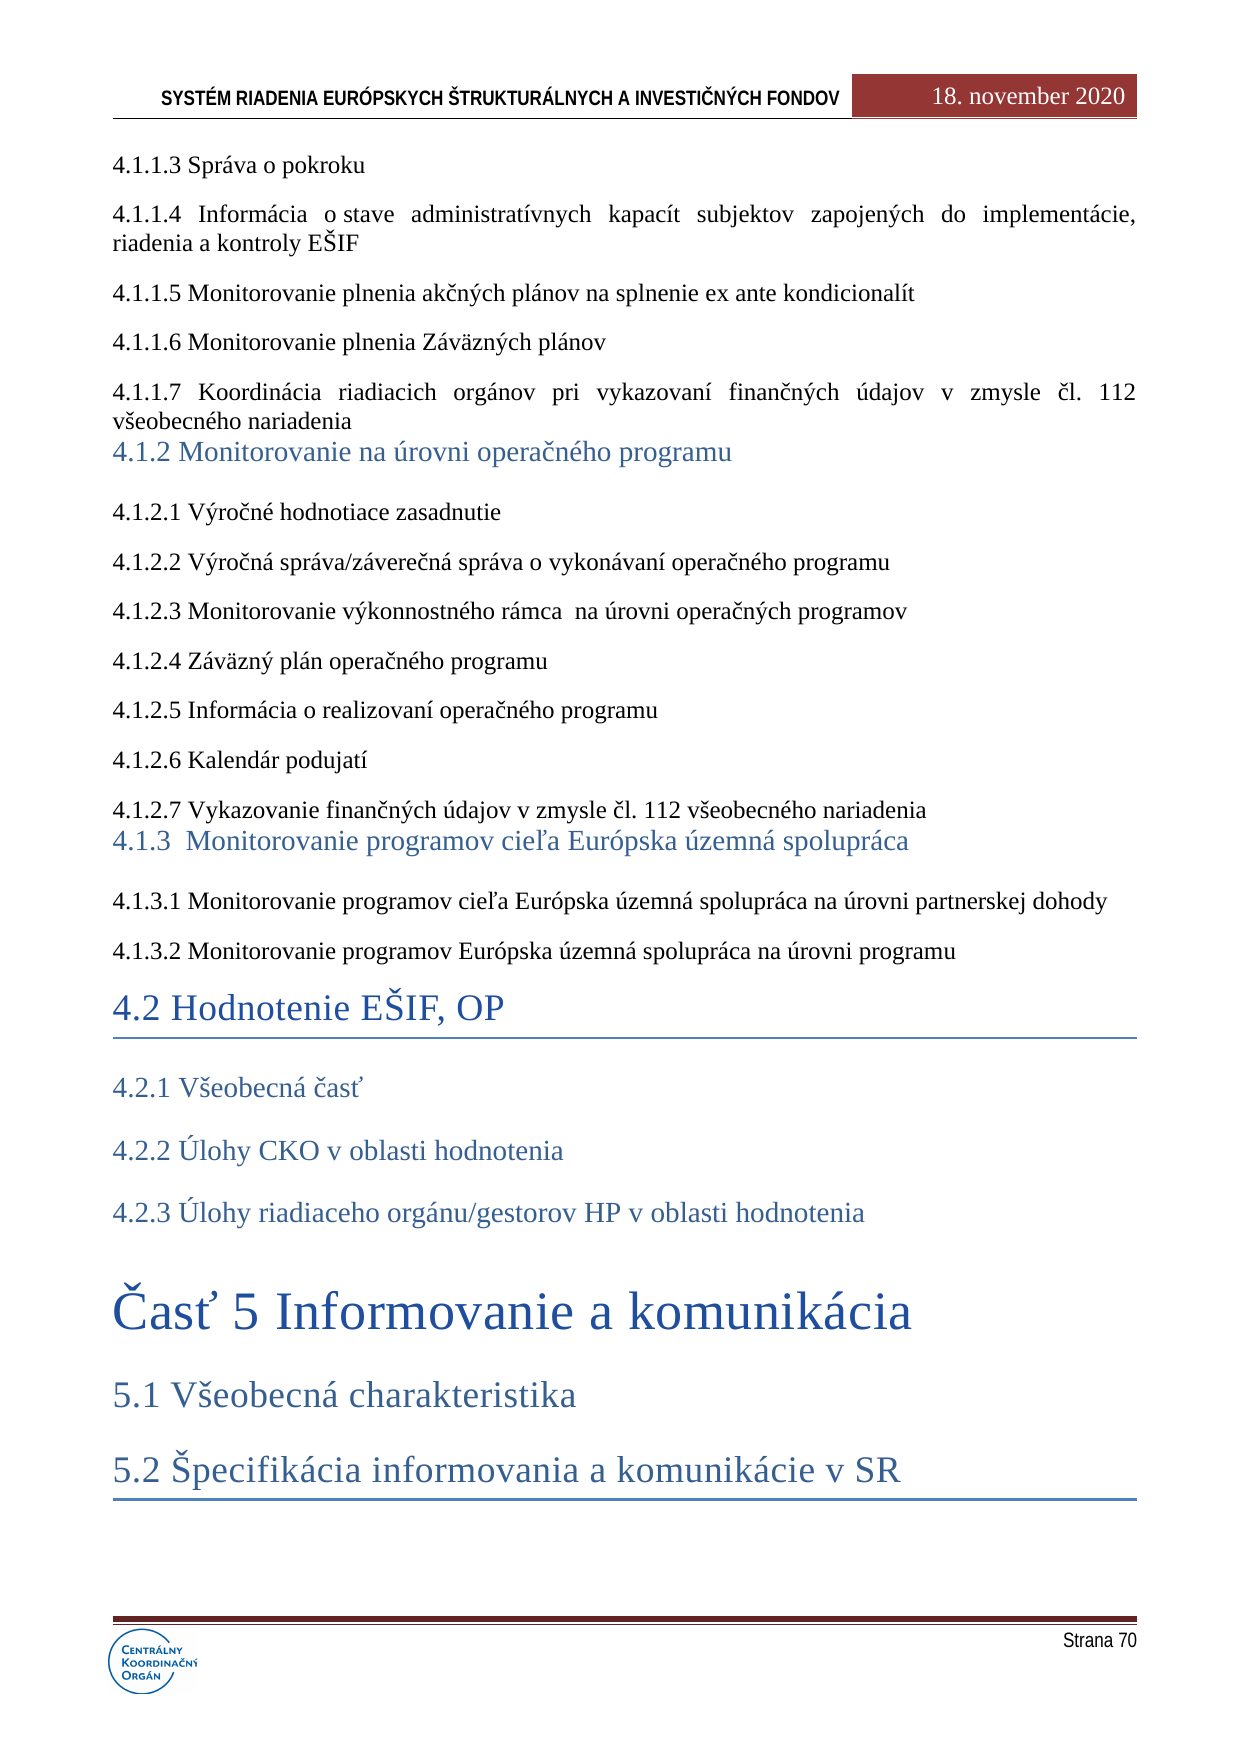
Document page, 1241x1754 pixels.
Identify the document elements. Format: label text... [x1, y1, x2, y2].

text 4.1.2.3 Monitorovanie výkonnostného rámca na úrovni operačných programov [112, 596, 1137, 625]
text 4.1.2.2 Výročná správa/záverečná správa o vykonávaní operačného programu [112, 547, 1137, 576]
text 4.1.1.4 Informácia o stave administratívnych kapacít subjektov zapojených do implementácie, riadenia a kontroly EŠIF [112, 199, 1137, 257]
text 4.1.2.5 Informácia o realizovaní operačného programu [112, 696, 1137, 724]
text 4.1.1.7 Koordinácia riadiacich orgánov pri vykazovaní finančných údajov v zmysle čl. 112 všeobecného nariadenia [112, 377, 1137, 434]
text 4.1.2.1 Výročné hodnotiace zasadnutie [112, 497, 1137, 526]
text 4.1.2.7 Vykazovanie finančných údajov v zmysle čl. 112 všeobecného nariadenia [112, 795, 1137, 823]
text 4.1.1.6 Monitorovanie plnenia Záväzných plánov [112, 327, 1137, 356]
text 4.1.2.4 Záväzný plán operačného programu [112, 646, 1137, 675]
text 4.1.1.5 Monitorovanie plnenia akčných plánov na splnenie ex ante kondicionalít [112, 278, 1137, 307]
text 4.1.1.3 Správa o pokroku [112, 150, 1137, 179]
text 5.1 Všeobecná charakteristika [112, 1373, 1137, 1416]
text 4.2.2 Úlohy CKO v oblasti hodnotenia [112, 1133, 1137, 1166]
text 4.1.3 Monitorovanie programov cieľa Európska územná spolupráca [112, 823, 1137, 857]
text Časť 5 Informovanie a komunikácia [112, 1279, 1137, 1341]
text 4.1.2.6 Kalendár podujatí [112, 745, 1137, 774]
text 4.2 Hodnotenie EŠIF, OP [112, 985, 1137, 1039]
text 4.2.1 Všeobecná časť [112, 1070, 1137, 1104]
text 4.2.3 Úlohy riadiaceho orgánu/gestorov HP v oblasti hodnotenia [112, 1196, 1137, 1229]
text 4.1.3.1 Monitorovanie programov cieľa Európska územná spolupráca na úrovni partnerskej dohody [112, 886, 1137, 915]
picture [106, 1627, 198, 1693]
text 4.1.2 Monitorovanie na úrovni operačného programu [112, 434, 1137, 468]
text 4.1.3.2 Monitorovanie programov Európska územná spolupráca na úrovni programu [112, 936, 1137, 964]
text 5.2 Špecifikácia informovania a komunikácie v SR [112, 1447, 1137, 1501]
